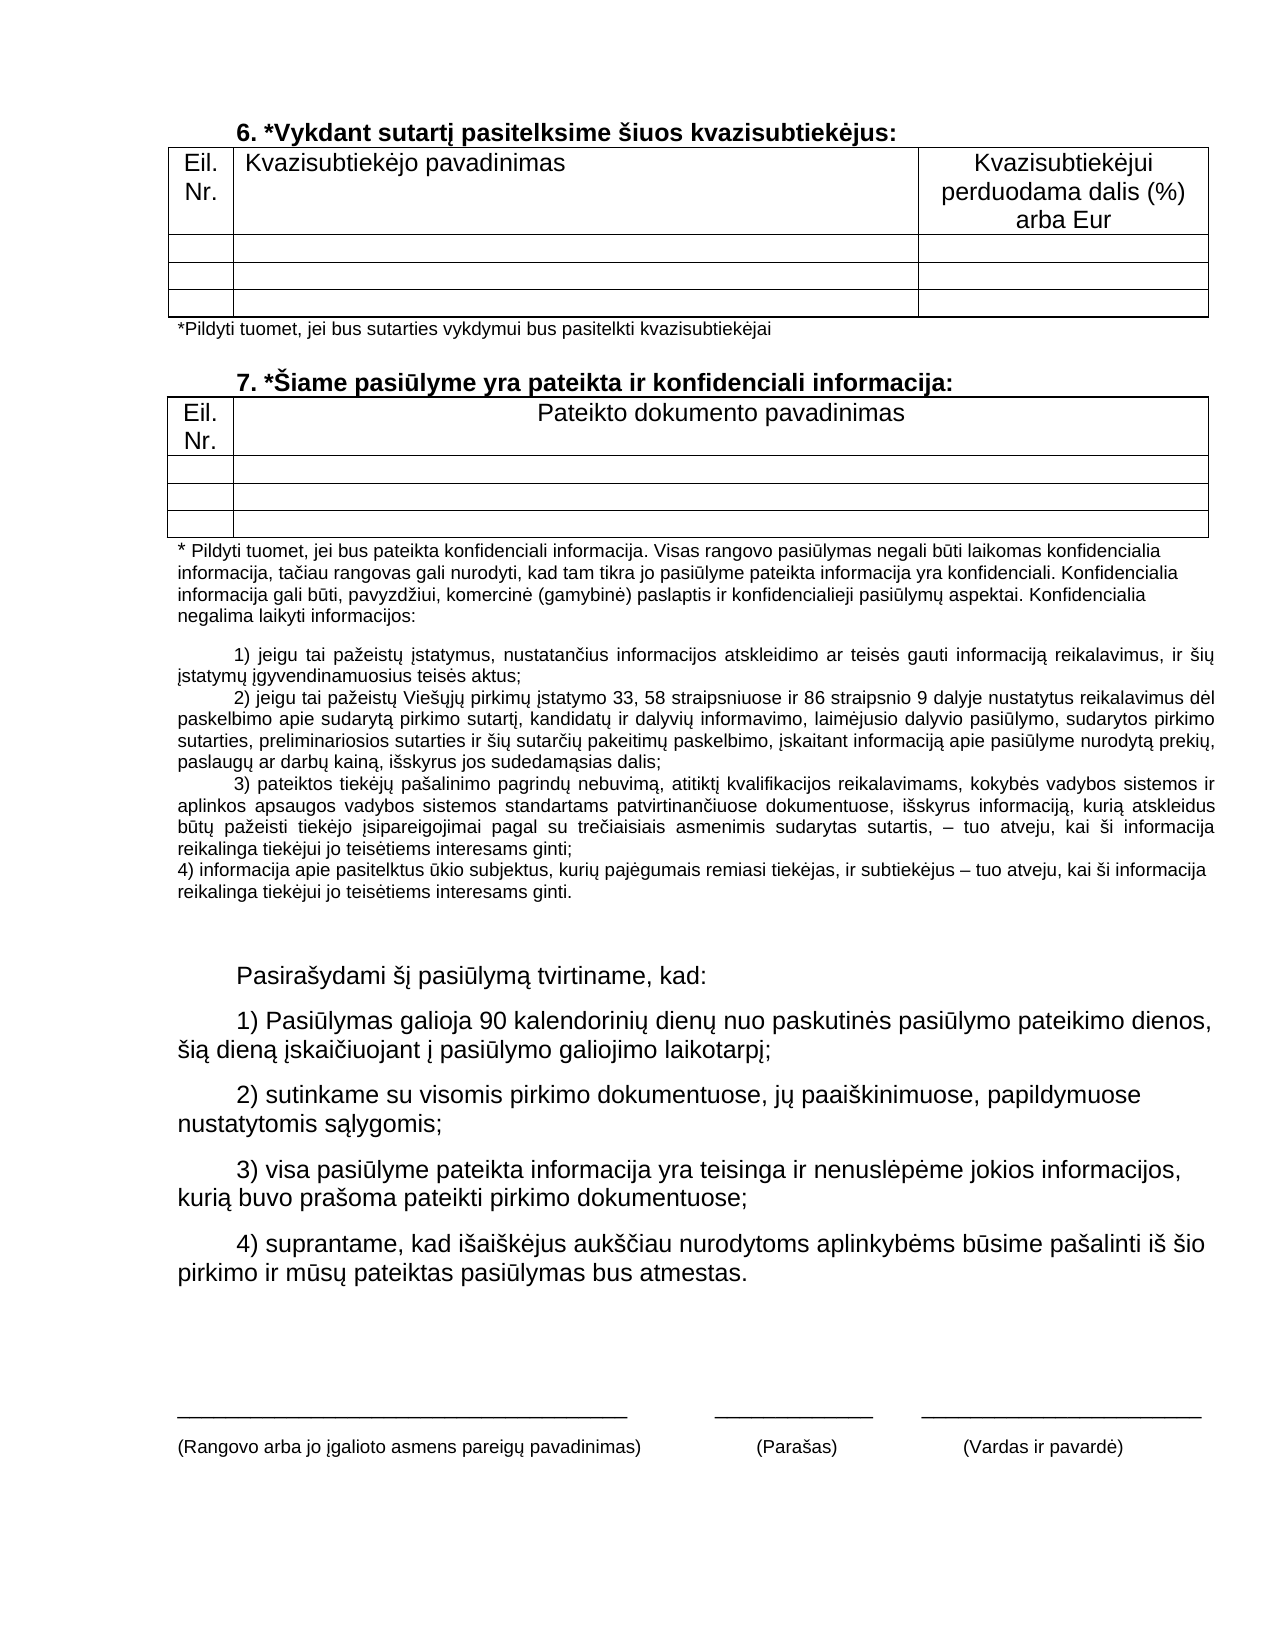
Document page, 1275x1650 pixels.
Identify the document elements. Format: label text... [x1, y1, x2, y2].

table_cell [919, 290, 1208, 316]
table_cell [168, 484, 233, 510]
table_cell [234, 235, 918, 262]
table_header Kvazisubtiekėjo pavadinimas [234, 148, 918, 234]
table_cell [169, 235, 233, 262]
text 2) jeigu tai pažeistų Viešųjų pirkimų įstatymo 33, 58 straipsniuose ir 86 straipsnio 9 dalyje nustatytus reikalavimus dėl paskelbimo apie sudarytą pirkimo sutartį, kandidatų ir dalyvių informavimo, laimėjusio dalyvio pasiūlymo, sudarytos pirkimo sutarties, preliminariosios sutarties ir šių sutarčių pakeitimų paskelbimo, įskaitant informaciją apie pasiūlyme nurodytą prekių, paslaugų ar darbų kainą, išskyrus jos sudedamąsias dalis; [177, 687, 1216, 773]
table_cell [234, 290, 918, 316]
text *Pildyti tuomet, jei bus sutarties vykdymui bus pasitelkti kvazisubtiekėjai [177, 317, 1216, 339]
table_cell [169, 263, 233, 289]
table_header Eil. Nr. [168, 398, 233, 455]
text _____________________________________ _____________ _______________________ [177, 1394, 1216, 1419]
table_cell [169, 290, 233, 316]
table_cell [234, 263, 918, 289]
text Pasirašydami šį pasiūlymą tvirtiname, kad: [177, 961, 1216, 989]
text * Pildyti tuomet, jei bus pateikta konfidenciali informacija. Visas rangovo pasiūlymas negali būti laikomas konfidencialia informacija, tačiau rangovas gali nurodyti, kad tam tikra jo pasiūlyme pateikta informacija yra konfidenciali. Konfidencialia informacija gali būti, pavyzdžiui, komercinė (gamybinė) paslaptis ir konfidencialieji pasiūlymų aspektai. Konfidencialia negalima laikyti informacijos: [177, 538, 1216, 627]
table_cell [168, 511, 233, 537]
text 2) sutinkame su visomis pirkimo dokumentuose, jų paaiškinimuose, papildymuose nustatytomis sąlygomis; [177, 1080, 1216, 1138]
text 3) pateiktos tiekėjų pašalinimo pagrindų nebuvimą, atitiktį kvalifikacijos reikalavimams, kokybės vadybos sistemos ir aplinkos apsaugos vadybos sistemos standartams patvirtinančiuose dokumentuose, išskyrus informaciją, kurią atskleidus būtų pažeisti tiekėjo įsipareigojimai pagal su trečiaisiais asmenimis sudarytas sutartis, – tuo atveju, kai ši informacija reikalinga tiekėjui jo teisėtiems interesams ginti; [177, 773, 1216, 859]
text 4) informacija apie pasitelktus ūkio subjektus, kurių pajėgumais remiasi tiekėjas, ir subtiekėjus – tuo atveju, kai ši informacija reikalinga tiekėjui jo teisėtiems interesams ginti. [177, 859, 1216, 902]
text 1) jeigu tai pažeistų įstatymus, nustatančius informacijos atskleidimo ar teisės gauti informaciją reikalavimus, ir šių įstatymų įgyvendinamuosius teisės aktus; [177, 643, 1216, 687]
text 4) suprantame, kad išaiškėjus aukščiau nurodytoms aplinkybėms būsime pašalinti iš šio pirkimo ir mūsų pateiktas pasiūlymas bus atmestas. [177, 1229, 1216, 1286]
table_header Pateikto dokumento pavadinimas [234, 398, 1208, 455]
text (Rangovo arba jo įgalioto asmens pareigų pavadinimas) (Parašas) (Vardas ir pavardė) [177, 1436, 1216, 1457]
table_cell [234, 456, 1208, 482]
text 6. *Vykdant sutartį pasitelksime šiuos kvazisubtiekėjus: [177, 118, 1216, 147]
table_header Kvazisubtiekėjui perduodama dalis (%) arba Eur [919, 148, 1208, 234]
text 7. *Šiame pasiūlyme yra pateikta ir konfidenciali informacija: [177, 368, 1216, 396]
table_cell [919, 263, 1208, 289]
table_header Eil. Nr. [169, 148, 233, 234]
text 1) Pasiūlymas galioja 90 kalendorinių dienų nuo paskutinės pasiūlymo pateikimo dienos, šią dieną įskaičiuojant į pasiūlymo galiojimo laikotarpį; [177, 1006, 1216, 1064]
table_cell [234, 511, 1208, 537]
table_cell [168, 456, 233, 482]
text 3) visa pasiūlyme pateikta informacija yra teisinga ir nenuslėpėme jokios informacijos, kurią buvo prašoma pateikti pirkimo dokumentuose; [177, 1154, 1216, 1212]
table_cell [919, 235, 1208, 262]
table_cell [234, 484, 1208, 510]
